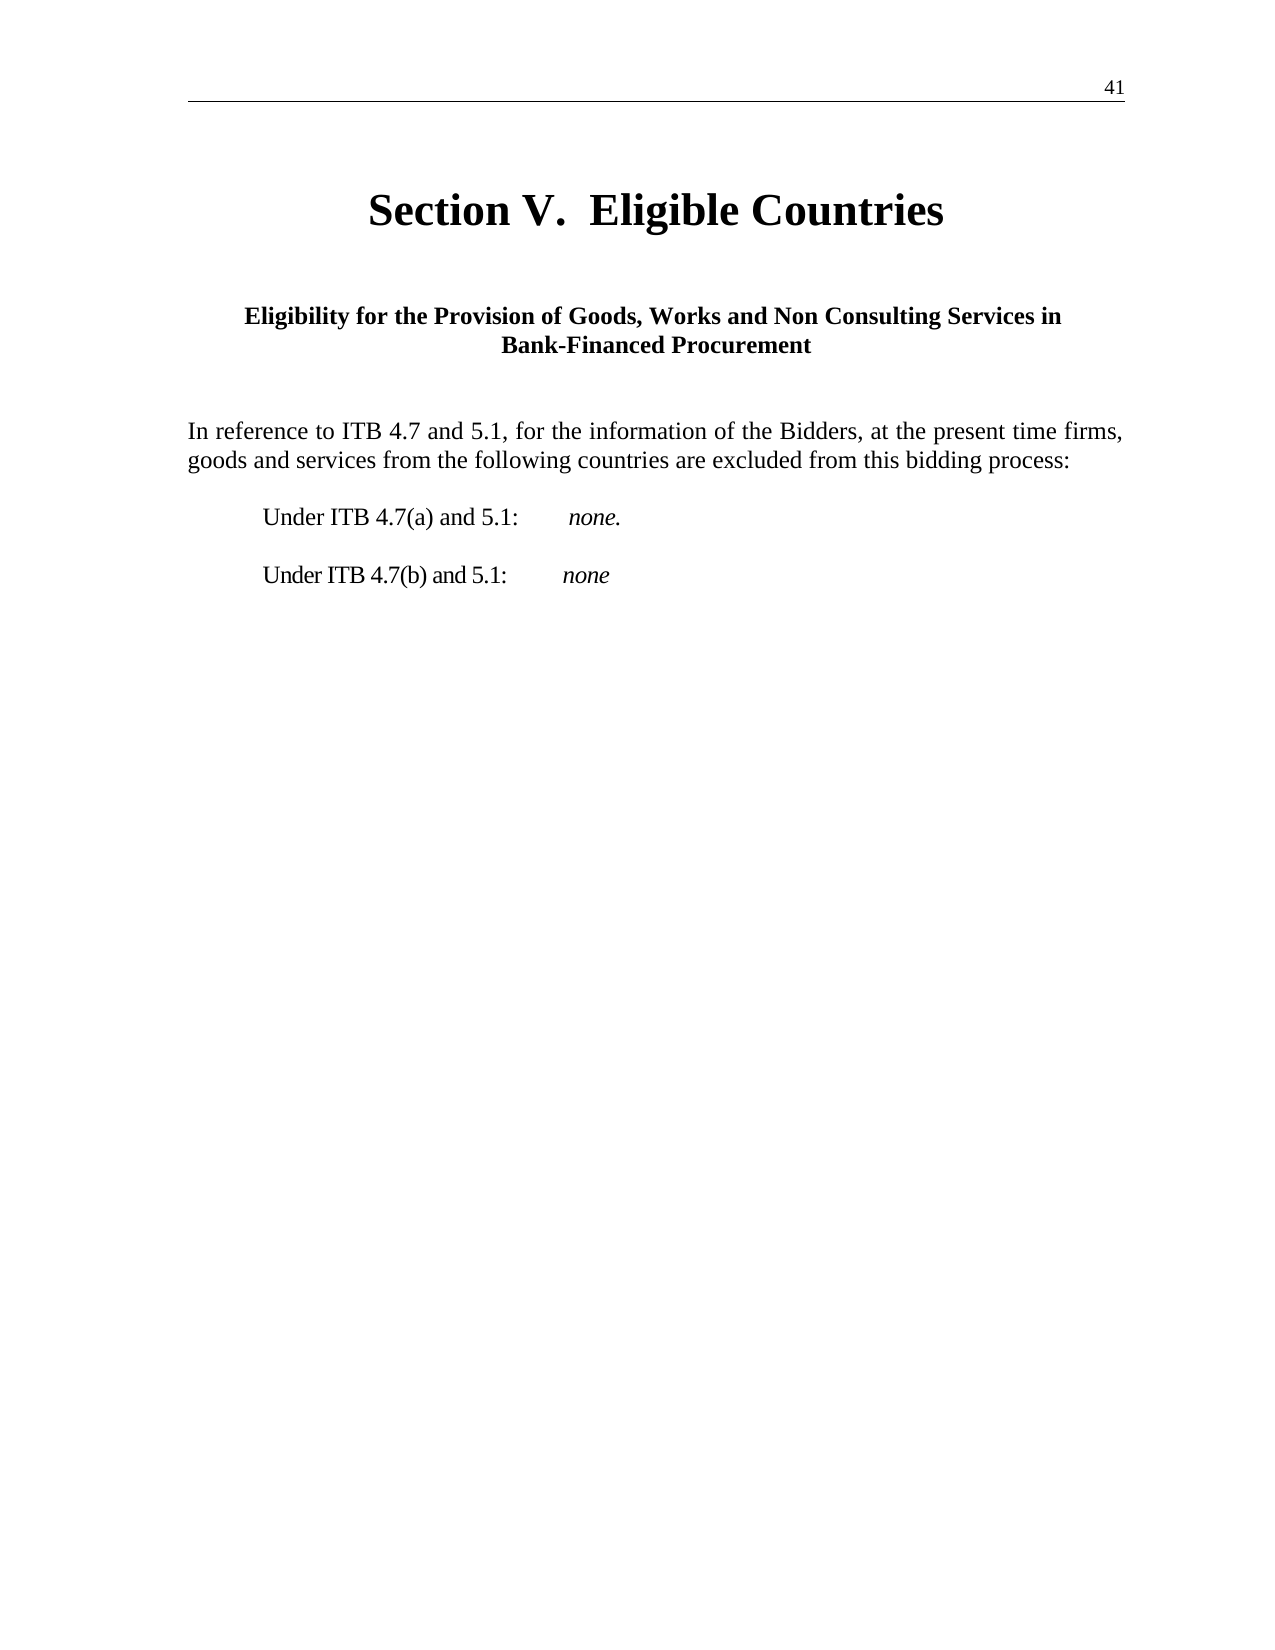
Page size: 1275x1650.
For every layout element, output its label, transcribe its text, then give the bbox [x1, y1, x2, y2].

subtitle Section V. Eligible Countries [187, 182, 1125, 235]
text Under ITB 4.7(a) and 5.1: none. [262, 502, 1125, 531]
text In reference to ITB 4.7 and 5.1, for the information of the Bidders, at the present time firms, goods and services from the following countries are excluded from this bidding process: [187, 416, 1125, 474]
text Eligibility for the Provision of Goods, Works and Non Consulting Services in Bank-Financed Procurement [187, 301, 1125, 359]
text Under ITB 4.7(b) and 5.1: none [262, 560, 1125, 589]
